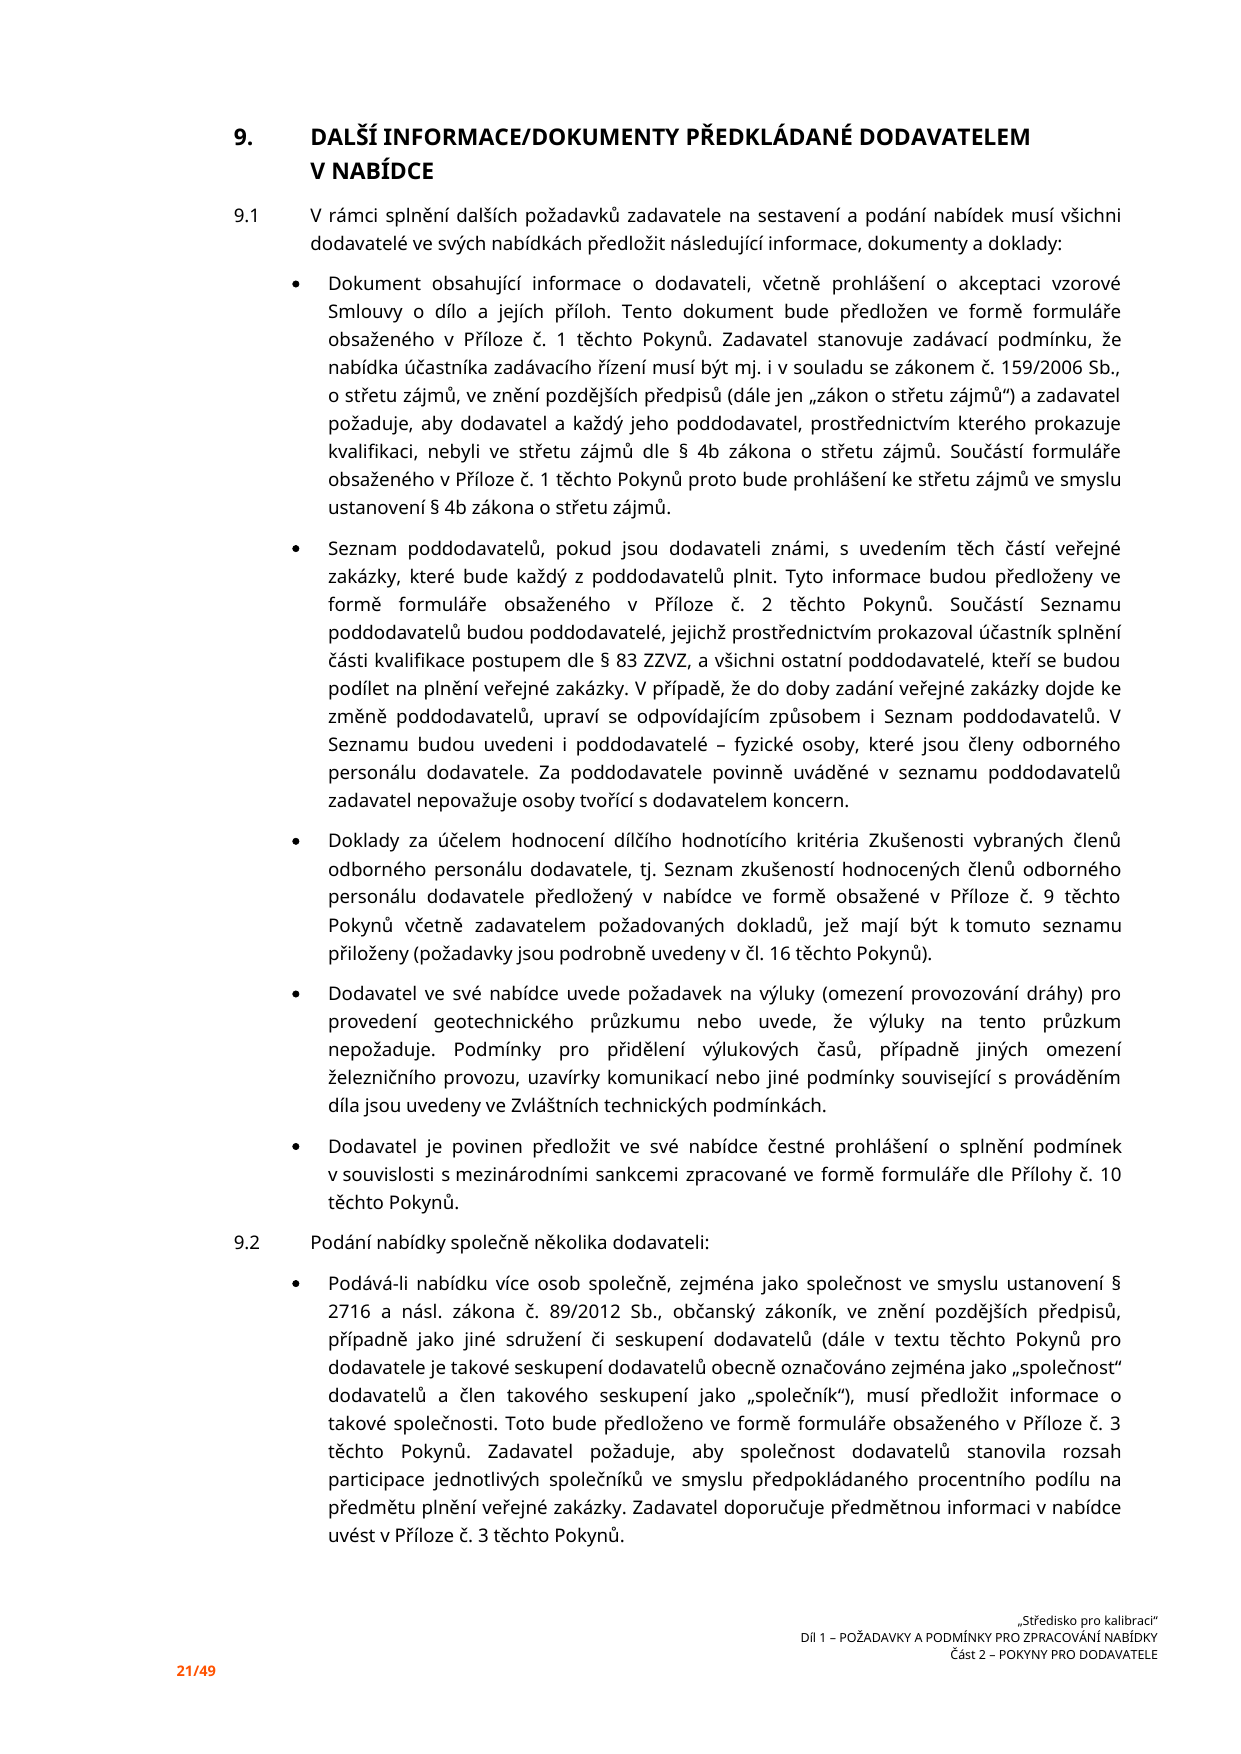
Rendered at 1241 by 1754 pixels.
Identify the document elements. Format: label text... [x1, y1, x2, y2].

text Dokument obsahující informace o dodavateli, včetně prohlášení o akceptaci vzorové Smlouvy o dílo a jejích příloh. Tento dokument bude předložen ve formě formuláře obsaženého v Příloze č. 1 těchto Pokynů. Zadavatel stanovuje zadávací podmínku, že nabídka účastníka zadávacího řízení musí být mj. i v souladu se zákonem č. 159/2006 Sb., o střetu zájmů, ve znění pozdějších předpisů (dále jen „zákon o střetu zájmů“) a zadavatel požaduje, aby dodavatel a každý jeho poddodavatel, prostřednictvím kterého prokazuje kvalifikaci, nebyli ve střetu zájmů dle § 4b zákona o střetu zájmů. Součástí formuláře obsaženého v Příloze č. 1 těchto Pokynů proto bude prohlášení ke střetu zájmů ve smyslu ustanovení § 4b zákona o střetu zájmů. [292, 270, 1122, 520]
text V rámci splnění dalších požadavků zadavatele na sestavení a podání nabídek musí všichni dodavatelé ve svých nabídkách předložit následující informace, dokumenty a doklady: [233, 202, 1122, 255]
text DALŠÍ INFORMACE/DOKUMENTY PŘEDKLÁDANÉ DODAVATELEM v NABÍDCE [233, 121, 1122, 186]
text Dodavatel je povinen předložit ve své nabídce čestné prohlášení o splnění podmínek v souvislosti s mezinárodními sankcemi zpracované ve formě formuláře dle Přílohy č. 10 těchto Pokynů. [292, 1133, 1122, 1214]
text Dodavatel ve své nabídce uvede požadavek na výluky (omezení provozování dráhy) pro provedení geotechnického průzkumu nebo uvede, že výluky na tento průzkum nepožaduje. Podmínky pro přidělení výlukových časů, případně jiných omezení železničního provozu, uzavírky komunikací nebo jiné podmínky související s prováděním díla jsou uvedeny ve Zvláštních technických podmínkách. [292, 980, 1122, 1118]
text Podává-li nabídku více osob společně, zejména jako společnost ve smyslu ustanovení § 2716 a násl. zákona č. 89/2012 Sb., občanský zákoník, ve znění pozdějších předpisů, případně jako jiné sdružení či seskupení dodavatelů (dále v textu těchto Pokynů pro dodavatele je takové seskupení dodavatelů obecně označováno zejména jako „společnost“ dodavatelů a člen takového seskupení jako „společník“), musí předložit informace o takové společnosti. Toto bude předloženo ve formě formuláře obsaženého v Příloze č. 3 těchto Pokynů. Zadavatel požaduje, aby společnost dodavatelů stanovila rozsah participace jednotlivých společníků ve smyslu předpokládaného procentního podílu na předmětu plnění veřejné zakázky. Zadavatel doporučuje předmětnou informaci v nabídce uvést v Příloze č. 3 těchto Pokynů. [292, 1270, 1122, 1548]
text Doklady za účelem hodnocení dílčího hodnotícího kritéria Zkušenosti vybraných členů odborného personálu dodavatele, tj. Seznam zkušeností hodnocených členů odborného personálu dodavatele předložený v nabídce ve formě obsažené v Příloze č. 9 těchto Pokynů včetně zadavatelem požadovaných dokladů, jež mají být k tomuto seznamu přiloženy (požadavky jsou podrobně uvedeny v čl. 16 těchto Pokynů). [292, 828, 1122, 965]
text Seznam poddodavatelů, pokud jsou dodavateli známi, s uvedením těch částí veřejné zakázky, které bude každý z poddodavatelů plnit. Tyto informace budou předloženy ve formě formuláře obsaženého v Příloze č. 2 těchto Pokynů. Součástí Seznamu poddodavatelů budou poddodavatelé, jejichž prostřednictvím prokazoval účastník splnění části kvalifikace postupem dle § 83 ZZVZ, a všichni ostatní poddodavatelé, kteří se budou podílet na plnění veřejné zakázky. V případě, že do doby zadání veřejné zakázky dojde ke změně poddodavatelů, upraví se odpovídajícím způsobem i Seznam poddodavatelů. V Seznamu budou uvedeni i poddodavatelé – fyzické osoby, které jsou členy odborného personálu dodavatele. Za poddodavatele povinně uváděné v seznamu poddodavatelů zadavatel nepovažuje osoby tvořící s dodavatelem koncern. [292, 535, 1122, 813]
text Podání nabídky společně několika dodavateli: [233, 1229, 1122, 1255]
